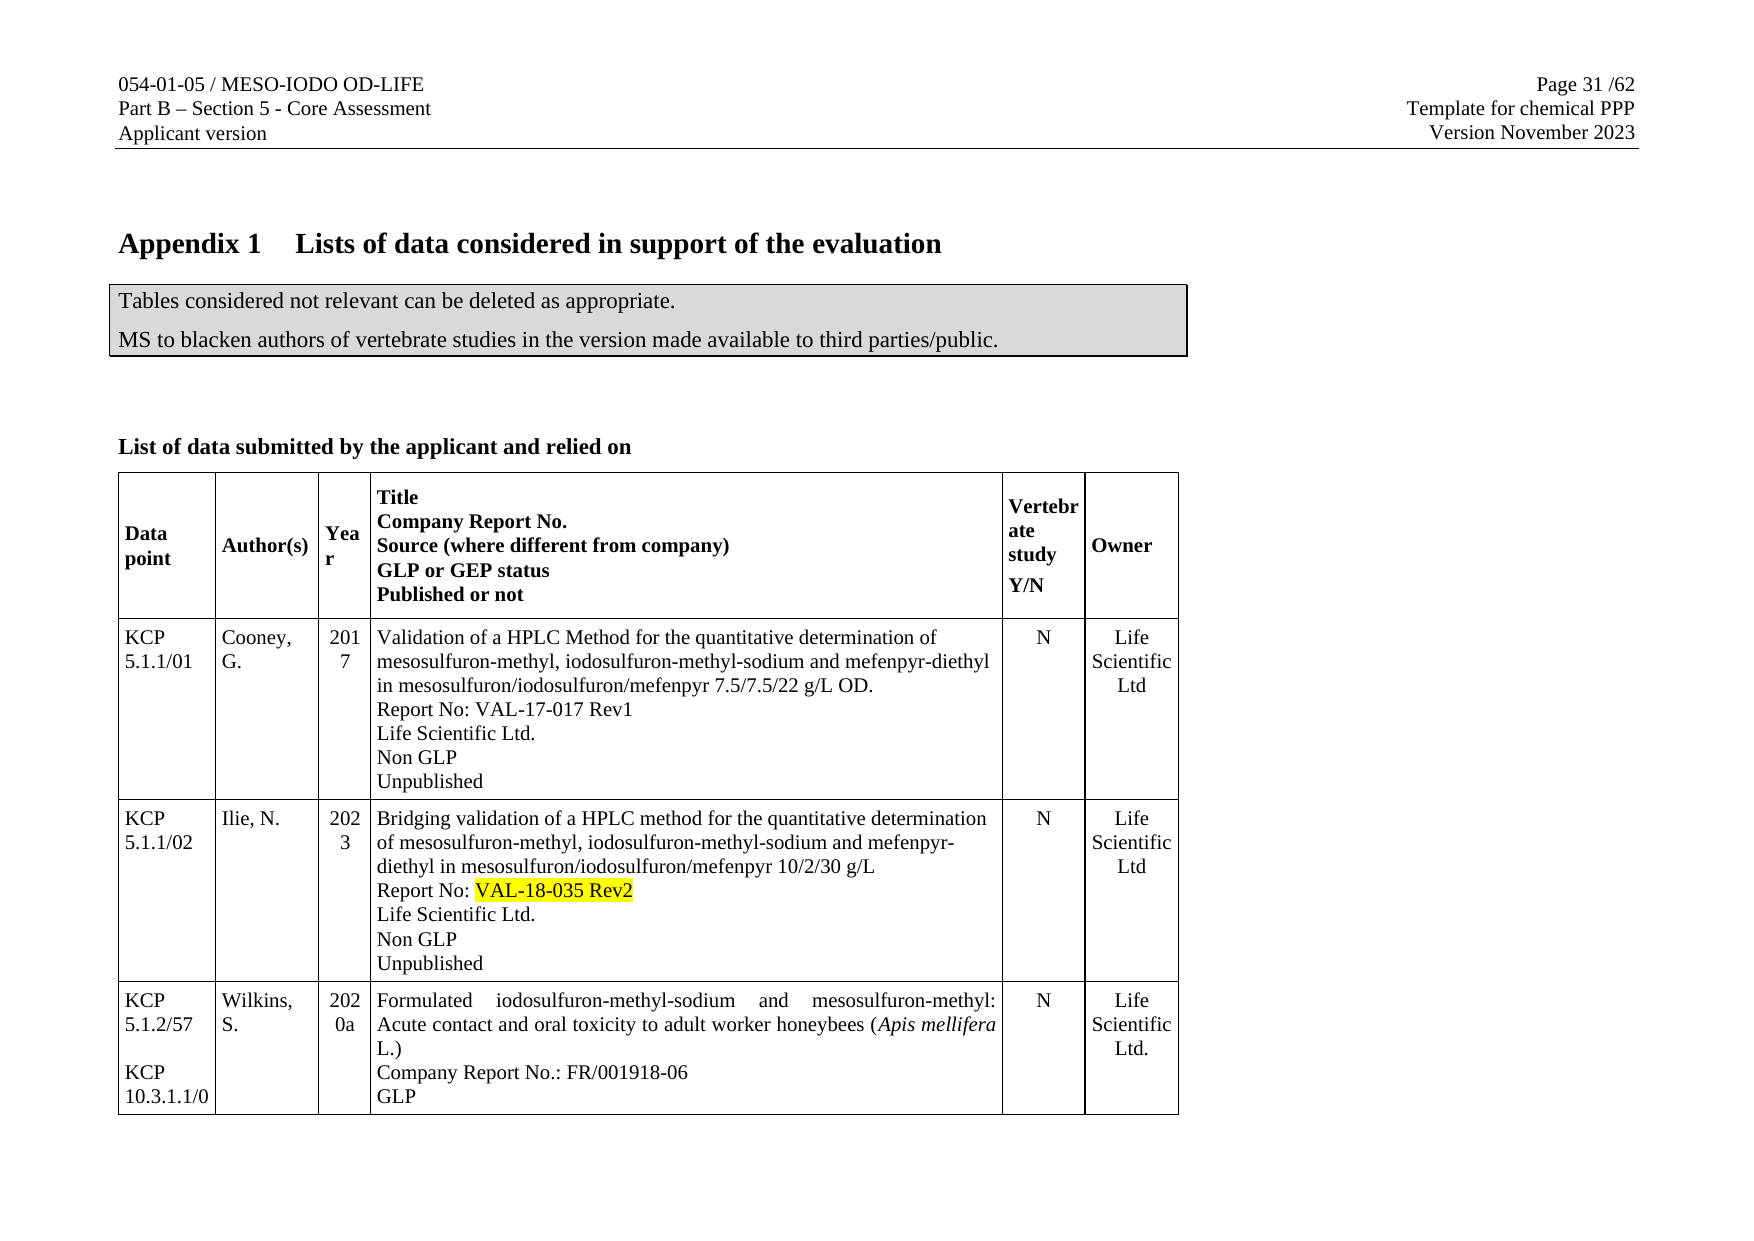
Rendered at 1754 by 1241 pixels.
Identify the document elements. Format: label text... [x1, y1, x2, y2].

table_cell Validation of a HPLC Method for the quantitative determination of mesosulfuron-methyl, iodosulfuron-methyl-sodium and mefenpyr-diethyl in mesosulfuron/iodosulfuron/mefenpyr 7.5/7.5/22 g/L OD. Report No: VAL-17-017 Rev1 Life Scientific Ltd. Non GLP Unpublished [371, 619, 1002, 799]
table_cell KCP 5.1.1/01 [119, 619, 215, 799]
table_cell 2023 [319, 800, 370, 981]
text Lists of data considered in support of the evaluation [118, 226, 1178, 259]
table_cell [371, 982, 1002, 1114]
table_header Year [319, 473, 370, 618]
table_cell KCP 5.1.1/02 [119, 800, 215, 981]
text Tables considered not relevant can be deleted as appropriate. [110, 285, 1186, 314]
table_header Owner [1086, 473, 1178, 618]
table_header Title Company Report No. Source (where different from company) GLP or GEP status Published or not [371, 473, 1002, 618]
table_header Data point [119, 473, 215, 618]
table_cell Ilie, N. [216, 800, 318, 981]
table_cell Life Scientific Ltd [1086, 800, 1178, 981]
table_cell KCP 5.1.2/57 KCP 10.3.1.1/01 [119, 982, 215, 1114]
table_cell N [1003, 619, 1084, 799]
text List of data submitted by the applicant and relied on [118, 433, 1178, 459]
table_cell N [1003, 982, 1084, 1114]
table_header Vertebrate study Y/N [1003, 473, 1084, 618]
table_cell N [1003, 800, 1084, 981]
text MS to blacken authors of vertebrate studies in the version made available to third parties/public. [110, 323, 1186, 355]
table_cell Cooney, G. [216, 619, 318, 799]
table_cell Wilkins, S. [216, 982, 318, 1114]
table_cell 2020a [319, 982, 370, 1114]
table_cell Life Scientific Ltd [1086, 619, 1178, 799]
table_cell Bridging validation of a HPLC method for the quantitative determination of mesosulfuron-methyl, iodosulfuron-methyl-sodium and mefenpyr-diethyl in mesosulfuron/iodosulfuron/mefenpyr 10/2/30 g/L Report No: VAL-18-035 Rev2 Life Scientific Ltd. Non GLP Unpublished [371, 800, 1002, 981]
table_cell 2017 [319, 619, 370, 799]
table_header Author(s) [216, 473, 318, 618]
table_cell Life Scientific Ltd. [1086, 982, 1178, 1114]
